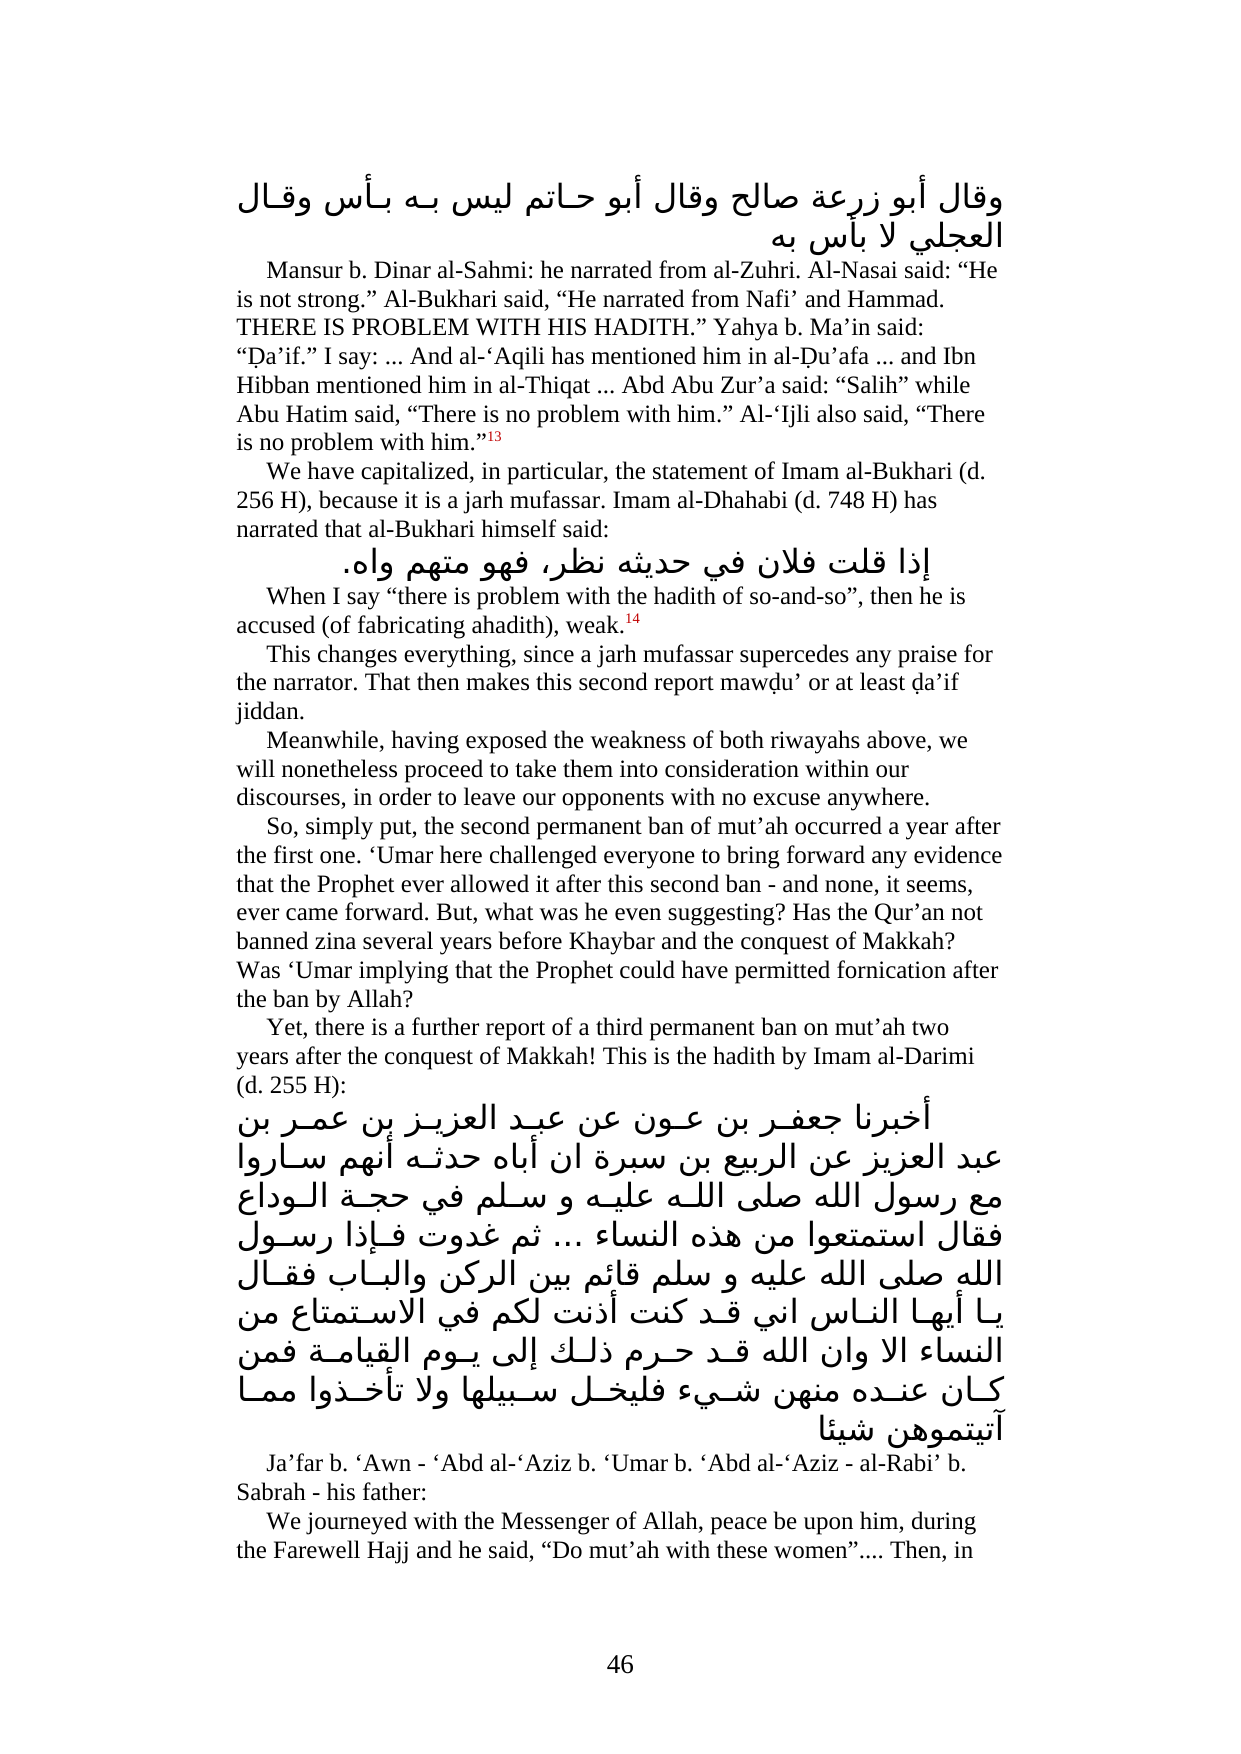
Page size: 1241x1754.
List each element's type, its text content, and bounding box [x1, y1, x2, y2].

text أخبرنا جعفر بن عون عن عبد العزيز بن عمر بن عبد العزيز عن الربيع بن سبرة ان أباه حدثه أنهم ساروا مع رسول الله صلى الله عليه و سلم في حجة الوداع فقال استمتعوا من هذه النساء ... ثم غدوت فإذا رسول الله صلى الله عليه و سلم قائم بين الركن والباب فقال يا أيها الناس اني قد كنت أذنت لكم في الاستمتاع من النساء الا وان الله قد حرم ذلك إلى يوم القيامة فمن كان عنده منهن شيء فليخل سبيلها ولا تأخذوا مما آتيتموهن شيئا [236, 1099, 1004, 1448]
text إذا قلت فلان في حديثه نظر، فهو متهم واه. [236, 542, 1004, 581]
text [236, 1506, 1004, 1563]
text Mansur b. Dinar al-Sahmi: he narrated from al-Zuhri. Al-Nasai said: “He is not strong.” Al-Bukhari said, “He narrated from Nafi’ and Hammad. THERE IS PROBLEM WITH HIS HADITH.” Yahya b. Ma’in said: “Ḍa’if.” I say: ... And al-‘Aqili has mentioned him in al-Ḍu’afa ... and Ibn Hibban mentioned him in al-Thiqat ... Abd Abu Zur’a said: “Salih” while Abu Hatim said, “There is no problem with him.” Al-‘Ijli also said, “There is no problem with him.”13 [236, 255, 1004, 456]
text Ja’far b. ‘Awn - ‘Abd al-‘Aziz b. ‘Umar b. ‘Abd al-‘Aziz - al-Rabi’ b. Sabrah - his father: [236, 1448, 1004, 1506]
text Meanwhile, having exposed the weakness of both riwayahs above, we will nonetheless proceed to take them into consideration within our discourses, in order to leave our opponents with no excuse anywhere. [236, 725, 1004, 811]
text When I say “there is problem with the hadith of so-and-so”, then he is accused (of fabricating ahadith), weak.14 [236, 581, 1004, 639]
text This changes everything, since a jarh mufassar supercedes any praise for the narrator. That then makes this second report mawḍu’ or at least ḍa’if jiddan. [236, 639, 1004, 725]
text We have capitalized, in particular, the statement of Imam al-Bukhari (d. 256 H), because it is a jarh mufassar. Imam al-Dhahabi (d. 748 H) has narrated that al-Bukhari himself said: [236, 456, 1004, 542]
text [236, 177, 1004, 255]
text So, simply put, the second permanent ban of mut’ah occurred a year after the first one. ‘Umar here challenged everyone to bring forward any evidence that the Prophet ever allowed it after this second ban - and none, it seems, ever came forward. But, what was he even suggesting? Has the Qur’an not banned zina several years before Khaybar and the conquest of Makkah? Was ‘Umar implying that the Prophet could have permitted fornication after the ban by Allah? [236, 811, 1004, 1012]
text Yet, there is a further report of a third permanent ban on mut’ah two years after the conquest of Makkah! This is the hadith by Imam al-Darimi (d. 255 H): [236, 1012, 1004, 1099]
